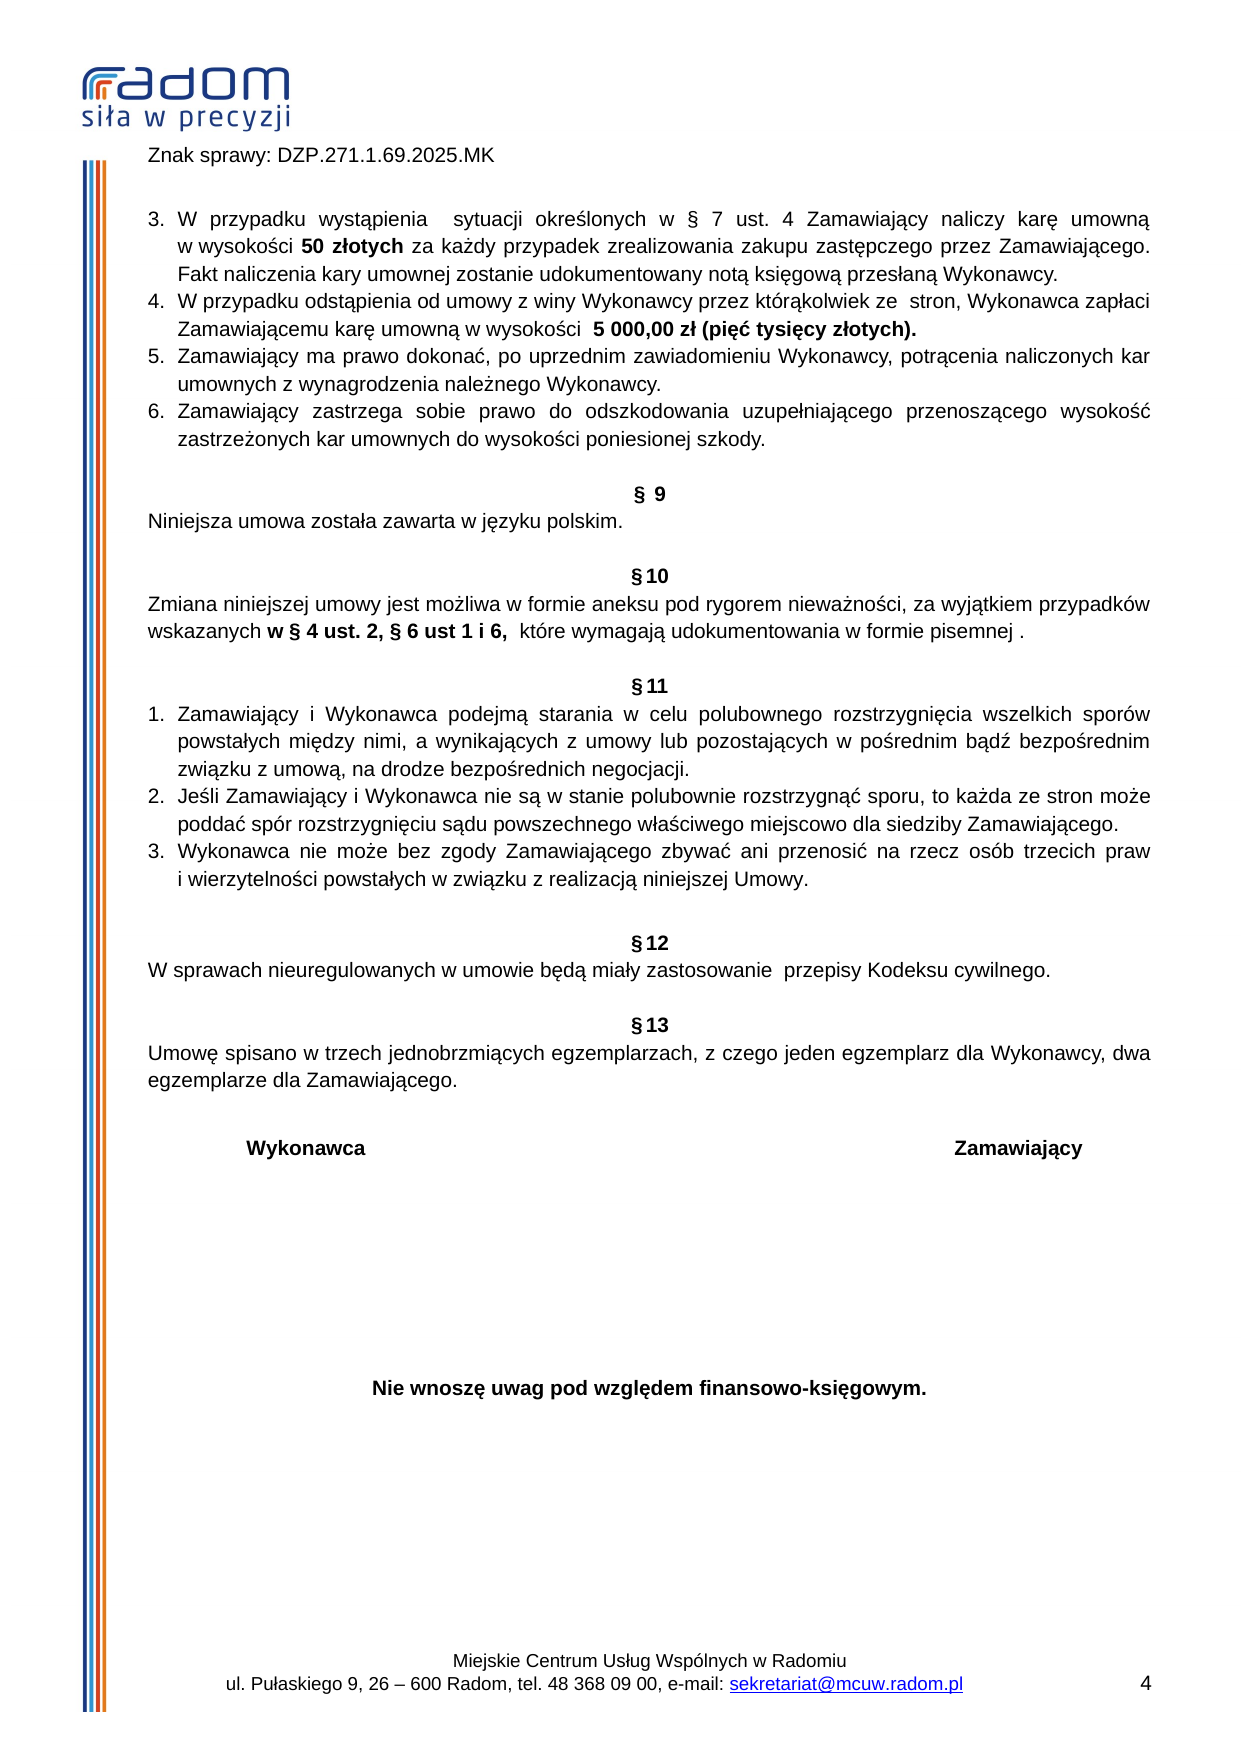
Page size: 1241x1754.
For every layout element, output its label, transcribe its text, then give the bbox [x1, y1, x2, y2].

text Nie wnoszę uwag pod względem finansowo-księgowym. [295, 1376, 1004, 1400]
list 13 [148, 1013, 1152, 1037]
list Zamawiający ma prawo dokonać, po uprzednim zawiadomieniu Wykonawcy, potrącenia naliczonych kar umownych z wynagrodzenia należnego Wykonawcy. [148, 344, 1152, 396]
list W przypadku wystąpienia sytuacji określonych w § 7 ust. 4 Zamawiający naliczy karę umowną w wysokości 50 złotych za każdy przypadek zrealizowania zakupu zastępczego przez Zamawiającego. Fakt naliczenia kary umownej zostanie udokumentowany notą księgową przesłaną Wykonawcy. [148, 207, 1152, 286]
list 11 [148, 674, 1152, 698]
list W przypadku odstąpienia od umowy z winy Wykonawcy przez którąkolwiek ze stron, Wykonawca zapłaci Zamawiającemu karę umowną w wysokości 5 000,00 zł (pięć tysięcy złotych). [148, 289, 1152, 341]
list Wykonawca nie może bez zgody Zamawiającego zbywać ani przenosić na rzecz osób trzecich praw i wierzytelności powstałych w związku z realizacją niniejszej Umowy. [148, 839, 1152, 891]
list 10 [148, 564, 1152, 588]
list Zamawiający i Wykonawca podejmą starania w celu polubownego rozstrzygnięcia wszelkich sporów powstałych między nimi, a wynikających z umowy lub pozostających w pośrednim bądź bezpośrednim związku z umową, na drodze bezpośrednich negocjacji. [148, 702, 1152, 781]
list 9 [148, 482, 1152, 506]
list Zamawiający zastrzega sobie prawo do odszkodowania uzupełniającego przenoszącego wysokość zastrzeżonych kar umownych do wysokości poniesionej szkody. [148, 399, 1152, 451]
list Niniejsza umowa została zawarta w języku polskim. [148, 509, 1152, 533]
list 12 [148, 931, 1152, 955]
text Wykonawca Zamawiający [148, 1136, 1152, 1160]
list Zmiana niniejszej umowy jest możliwa w formie aneksu pod rygorem nieważności, za wyjątkiem przypadków wskazanych w § 4 ust. 2, § 6 ust 1 i 6, które wymagają udokumentowania w formie pisemnej . [148, 592, 1152, 643]
list Umowę spisano w trzech jednobrzmiących egzemplarzach, z czego jeden egzemplarz dla Wykonawcy, dwa egzemplarze dla Zamawiającego. [148, 1041, 1152, 1092]
list Jeśli Zamawiający i Wykonawca nie są w stanie polubownie rozstrzygnąć sporu, to każda ze stron może poddać spór rozstrzygnięciu sądu powszechnego właściwego miejscowo dla siedziby Zamawiającego. [148, 784, 1152, 836]
list W sprawach nieuregulowanych w umowie będą miały zastosowanie przepisy Kodeksu cywilnego. [148, 958, 1152, 982]
picture [11, 0, 1241, 1712]
